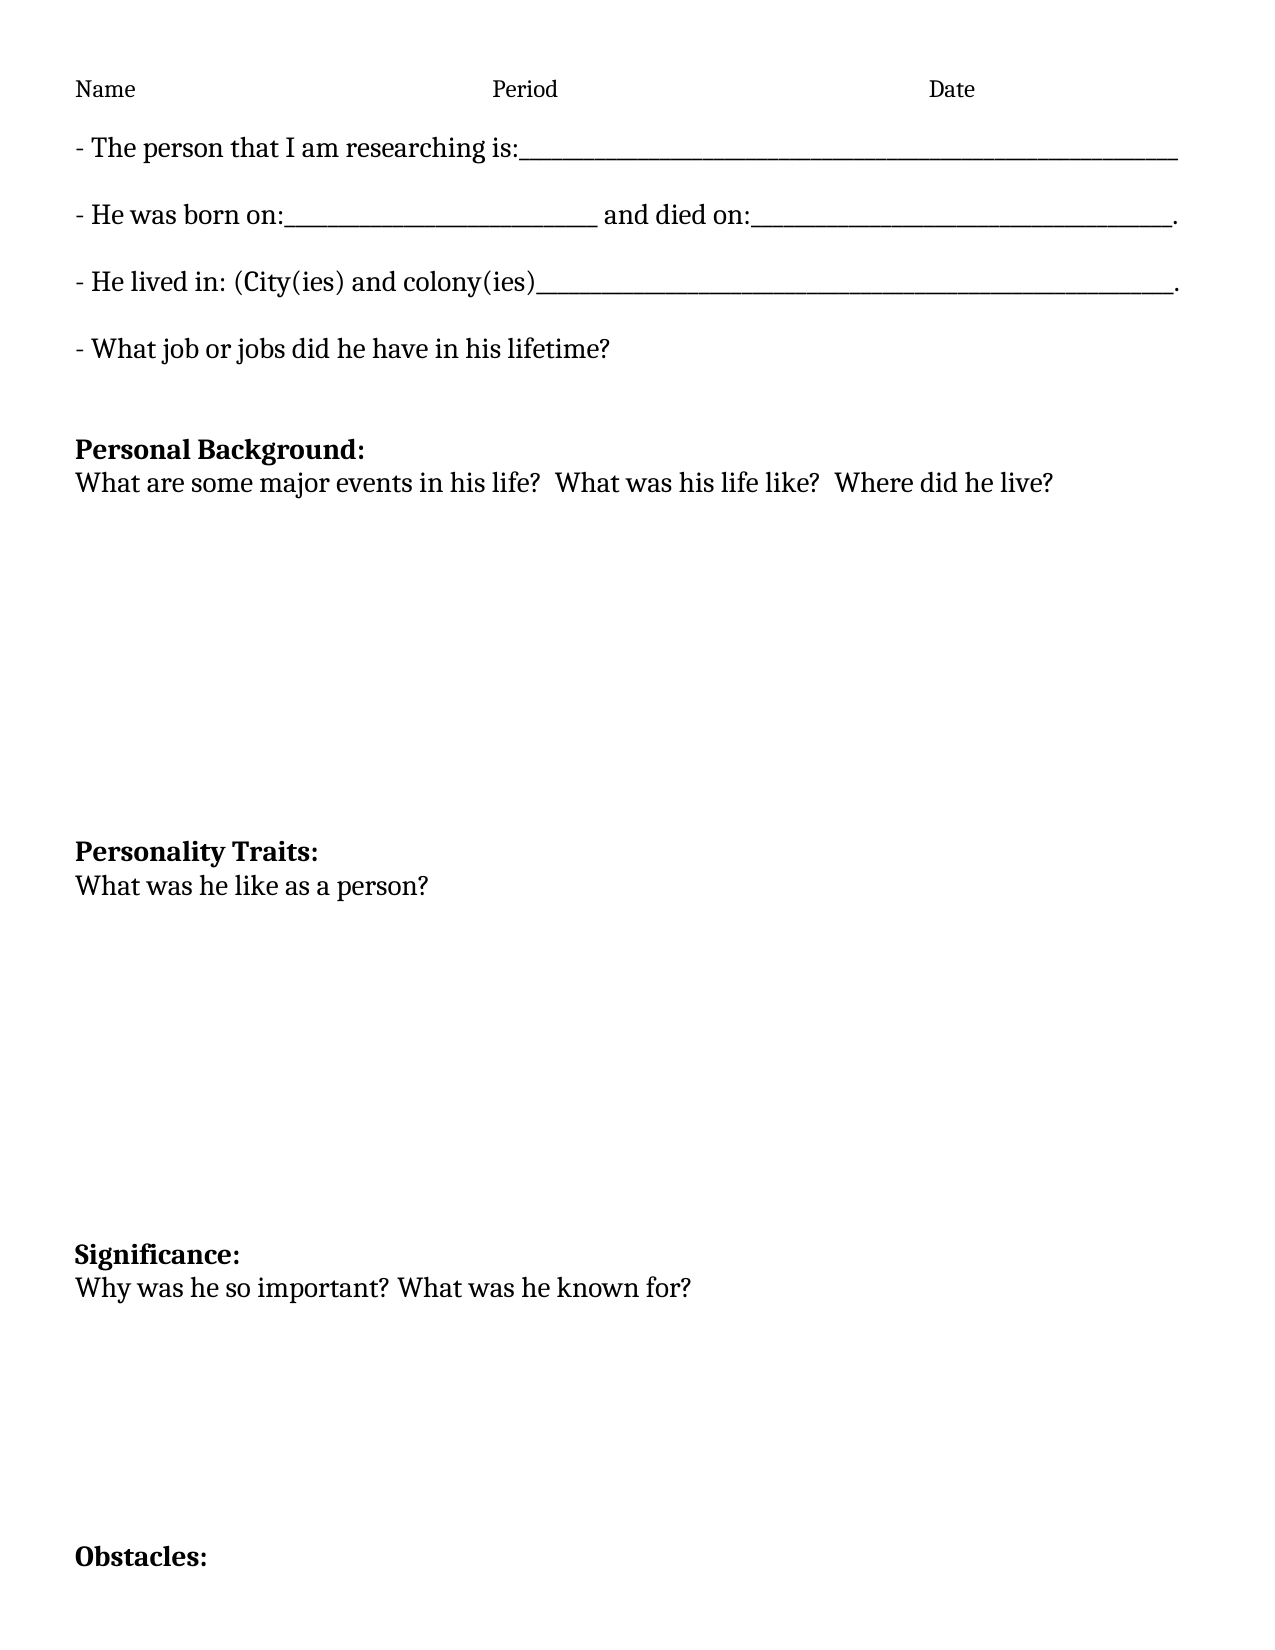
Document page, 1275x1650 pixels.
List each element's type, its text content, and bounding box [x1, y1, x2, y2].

text - What job or jobs did he have in his lifetime? [75, 332, 1200, 366]
text Personal Background: [75, 433, 1200, 467]
text - The person that I am researching is:_____________________________________________________________ [75, 131, 1200, 165]
text Personality Traits: [75, 836, 1200, 869]
text Significance: [75, 1238, 1200, 1272]
text Obstacles: [75, 1540, 1200, 1573]
text - He lived in: (City(ies) and colony(ies)___________________________________________________________. [75, 265, 1200, 299]
text Why was he so important? What was he known for? [75, 1272, 1200, 1305]
text - He was born on:_____________________________ and died on:_______________________________________. [75, 198, 1200, 232]
text What are some major events in his life? What was his life like? Where did he live? [75, 467, 1200, 500]
text What was he like as a person? [75, 869, 1200, 903]
